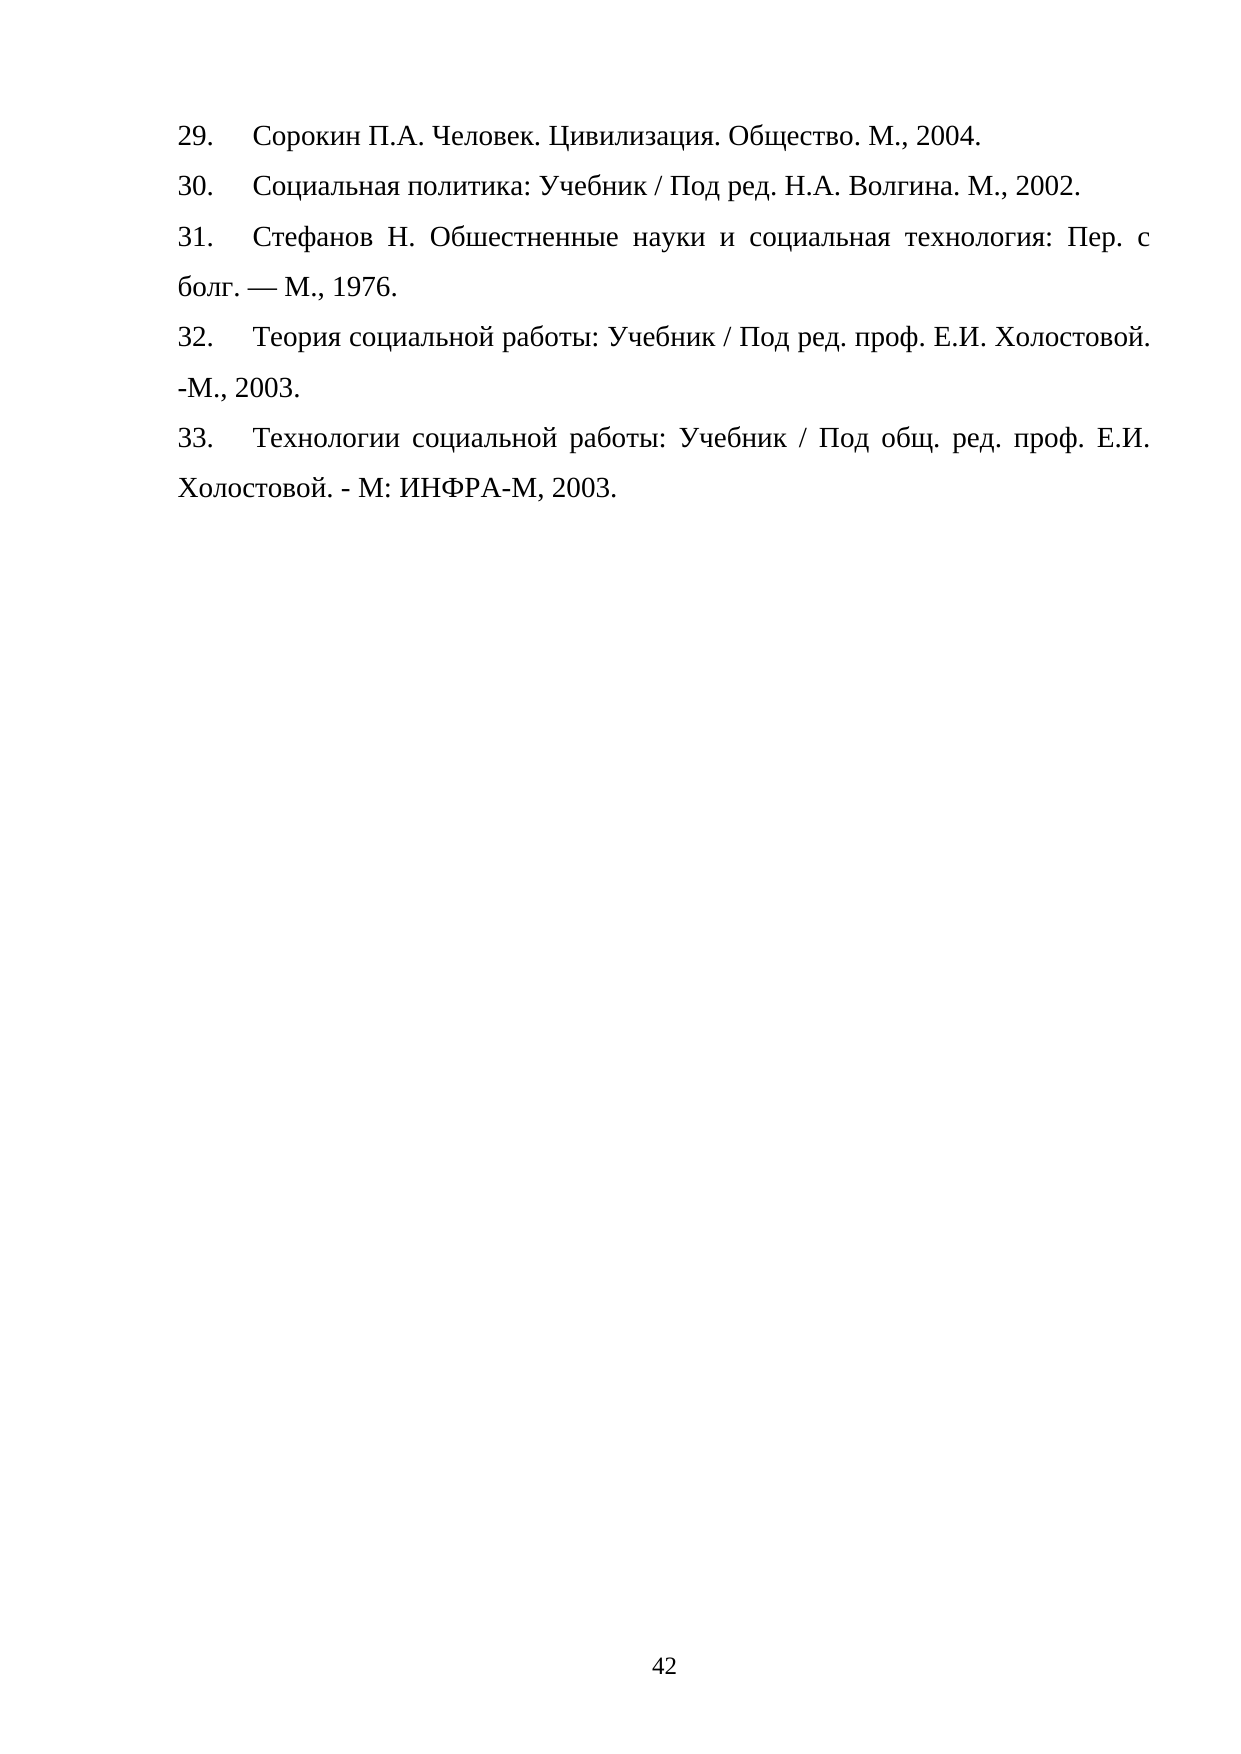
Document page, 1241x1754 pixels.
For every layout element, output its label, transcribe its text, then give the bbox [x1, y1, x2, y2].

list Социальная политика: Учебник / Под ред. Н.А. Волгина. М., 2002. [177, 168, 1152, 202]
list Сорокин П.А. Человек. Цивилизация. Общество. М., 2004. [177, 118, 1152, 152]
list Технологии социальной работы: Учебник / Под общ. ред. проф. Е.И. Холостовой. - М: ИНФРА-М, 2003. [177, 420, 1152, 504]
list Теория социальной работы: Учебник / Под ред. проф. Е.И. Холостовой. -М., 2003. [177, 319, 1152, 403]
list Стефанов Н. Обшестненные науки и социальная технология: Пер. с болг. — М., 1976. [177, 219, 1152, 303]
